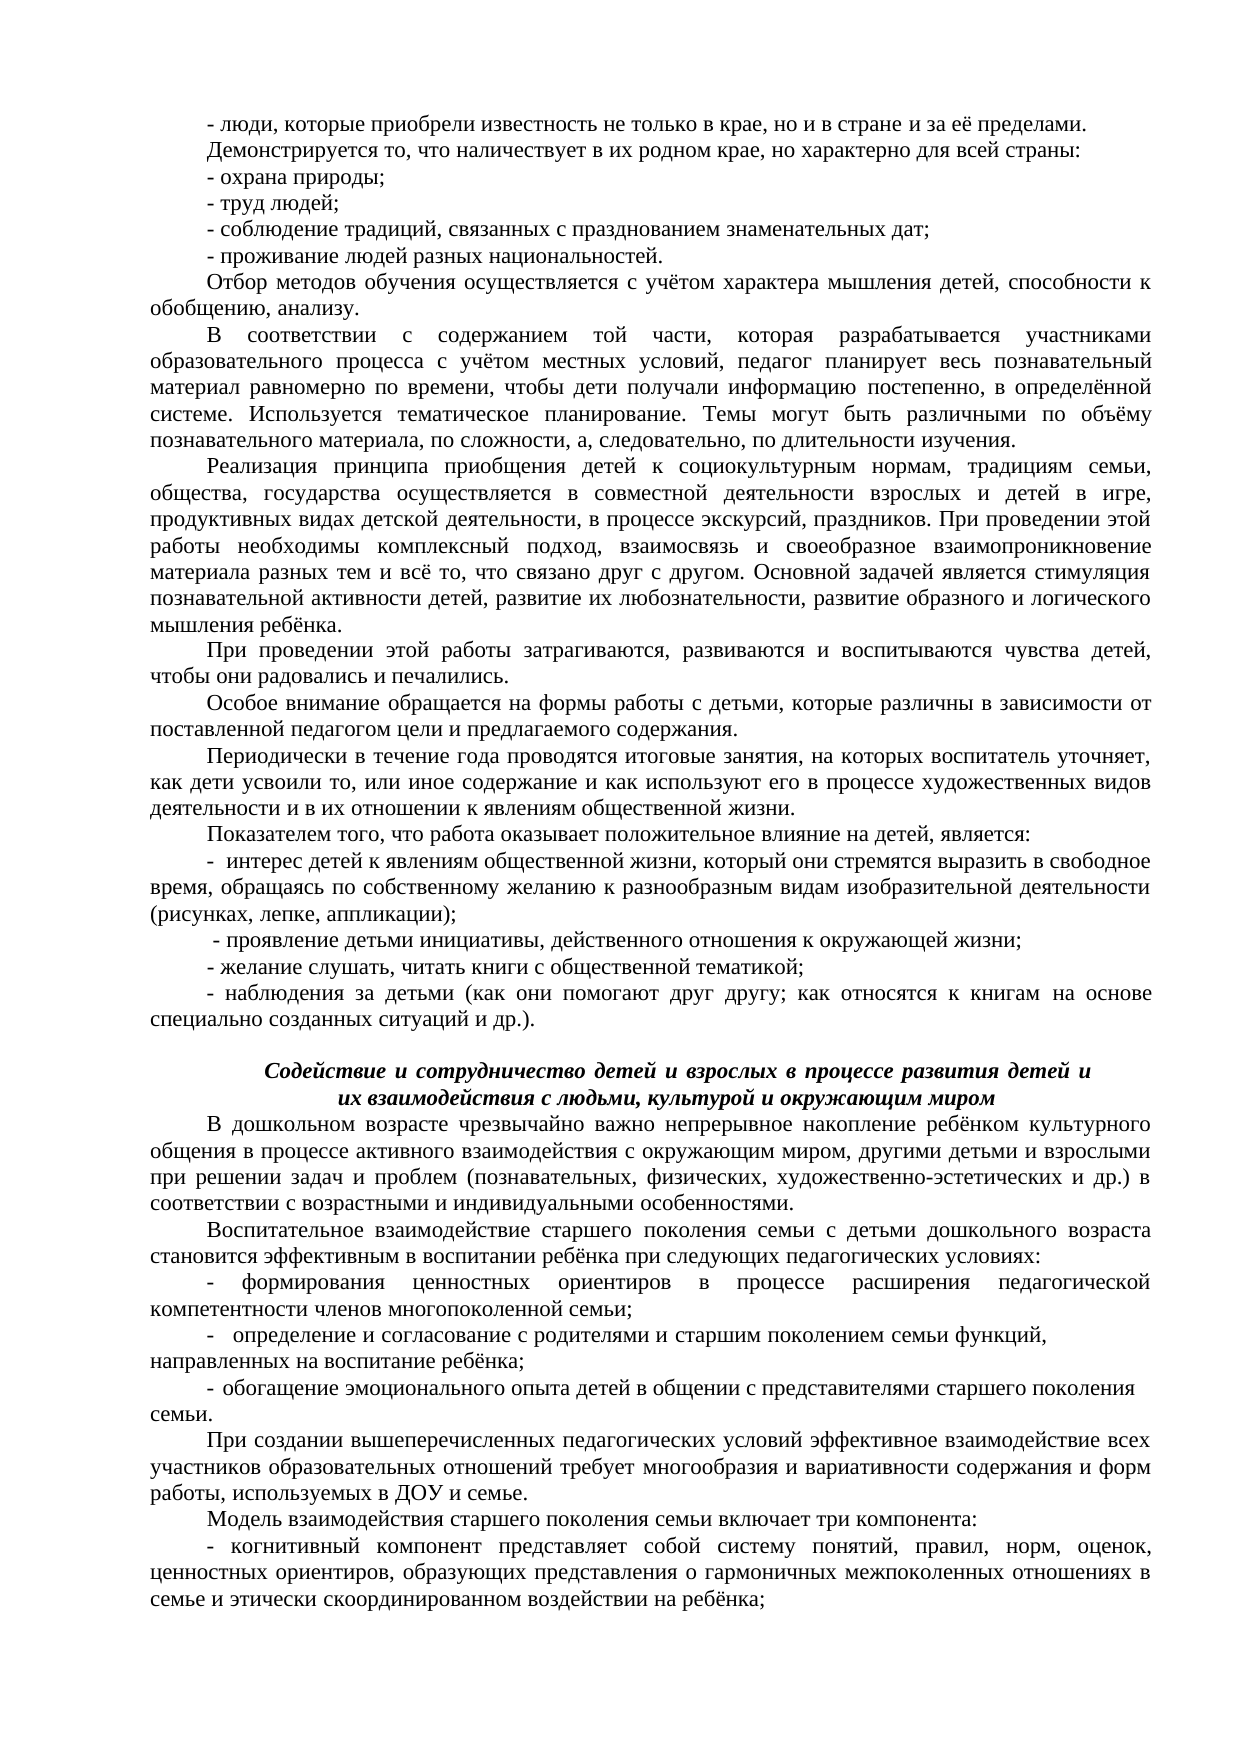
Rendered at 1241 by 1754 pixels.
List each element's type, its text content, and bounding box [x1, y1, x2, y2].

text В дошкольном возрасте чрезвычайно важно непрерывное накопление ребёнком культурного общения в процессе активного взаимодействия с окружающим миром, другими детьми и взрослыми при решении задач и проблем (познавательных, физических, художественно-эстетических и др.) в соответствии с возрастными и индивидуальными особенностями. [150, 1110, 1152, 1216]
list когнитивный компонент представляет собой систему понятий, правил, норм, оценок, ценностных ориентиров, образующих представления о гармоничных межпоколенных отношениях в семье и этически скоординированном воздействии на ребёнка; [150, 1532, 1152, 1611]
text Показателем того, что работа оказывает положительное влияние на детей, является: [207, 821, 1201, 847]
list формирования ценностных ориентиров в процессе расширения педагогической компетентности членов многопоколенной семьи; [150, 1268, 1152, 1321]
text При создании вышеперечисленных педагогических условий эффективное взаимодействие всех участников образовательных отношений требует многообразия и вариативности содержания и форм работы, используемых в ДОУ и семье. [150, 1427, 1152, 1506]
text В соответствии с содержанием той части, которая разрабатывается участниками образовательного процесса с учётом местных условий, педагог планирует весь познавательный материал равномерно по времени, чтобы дети получали информацию постепенно, в определённой системе. Используется тематическое планирование. Темы могут быть различными по объёму познавательного материала, по сложности, а, следовательно, по длительности изучения. [150, 321, 1152, 452]
list обогащение эмоционального опыта детей в общении с представителями старшего поколения семьи. [150, 1374, 1152, 1427]
list определение и согласование с родителями и старшим поколением семьи функций, направленных на воспитание ребёнка; [150, 1321, 1152, 1374]
list наблюдения за детьми (как они помогают друг другу; как относятся к книгам на основе специально созданных ситуаций и др.). [150, 979, 1152, 1031]
text Периодически в течение года проводятся итоговые занятия, на которых воспитатель уточняет, как дети усвоили то, или иное содержание и как используют его в процессе художественных видов деятельности и в их отношении к явлениям общественной жизни. [150, 742, 1153, 821]
list проявление детьми инициативы, действенного отношения к окружающей жизни; [212, 926, 1201, 952]
text Реализация принципа приобщения детей к социокультурным нормам, традициям семьи, общества, государства осуществляется в совместной деятельности взрослых и детей в игре, продуктивных видах детской деятельности, в процессе экскурсий, праздников. При проведении этой работы необходимы комплексный подход, взаимосвязь и своеобразное взаимопроникновение материала разных тем и всё то, что связано друг с другом. Основной задачей является стимуляция познавательной активности детей, развитие их любознательности, развитие образного и логического мышления ребёнка. [150, 453, 1152, 637]
list интерес детей к явлениям общественной жизни, который они стремятся выразить в свободное время, обращаясь по собственному желанию к разнообразным видам изобразительной деятельности (рисунках, лепке, аппликации); [150, 847, 1152, 926]
text Содействие и сотрудничество детей и взрослых в процессе развития детей и их взаимодействия с людьми, культурой и окружающим миром [264, 1058, 1094, 1110]
list труд людей; [207, 190, 1201, 216]
text Особое внимание обращается на формы работы с детьми, которые различны в зависимости от поставленной педагогом цели и предлагаемого содержания. [150, 689, 1153, 742]
list проживание людей разных национальностей. [207, 242, 1201, 268]
text При проведении этой работы затрагиваются, развиваются и воспитываются чувства детей, чтобы они радовались и печалились. [150, 637, 1152, 689]
text Модель взаимодействия старшего поколения семьи включает три компонента: [207, 1506, 1201, 1532]
list соблюдение традиций, связанных с празднованием знаменательных дат; [207, 216, 1201, 242]
list желание слушать, читать книги с общественной тематикой; [207, 953, 1201, 979]
text Воспитательное взаимодействие старшего поколения семьи с детьми дошкольного возраста становится эффективным в воспитании ребёнка при следующих педагогических условиях: [150, 1216, 1152, 1268]
list люди, которые приобрели известность не только в крае, но и в стране и за её пределами. Демонстрируется то, что наличествует в их родном крае, но характерно для всей страны: [207, 110, 1093, 163]
list охрана природы; [207, 163, 1201, 189]
text Отбор методов обучения осуществляется с учётом характера мышления детей, способности к обобщению, анализу. [150, 269, 1152, 321]
